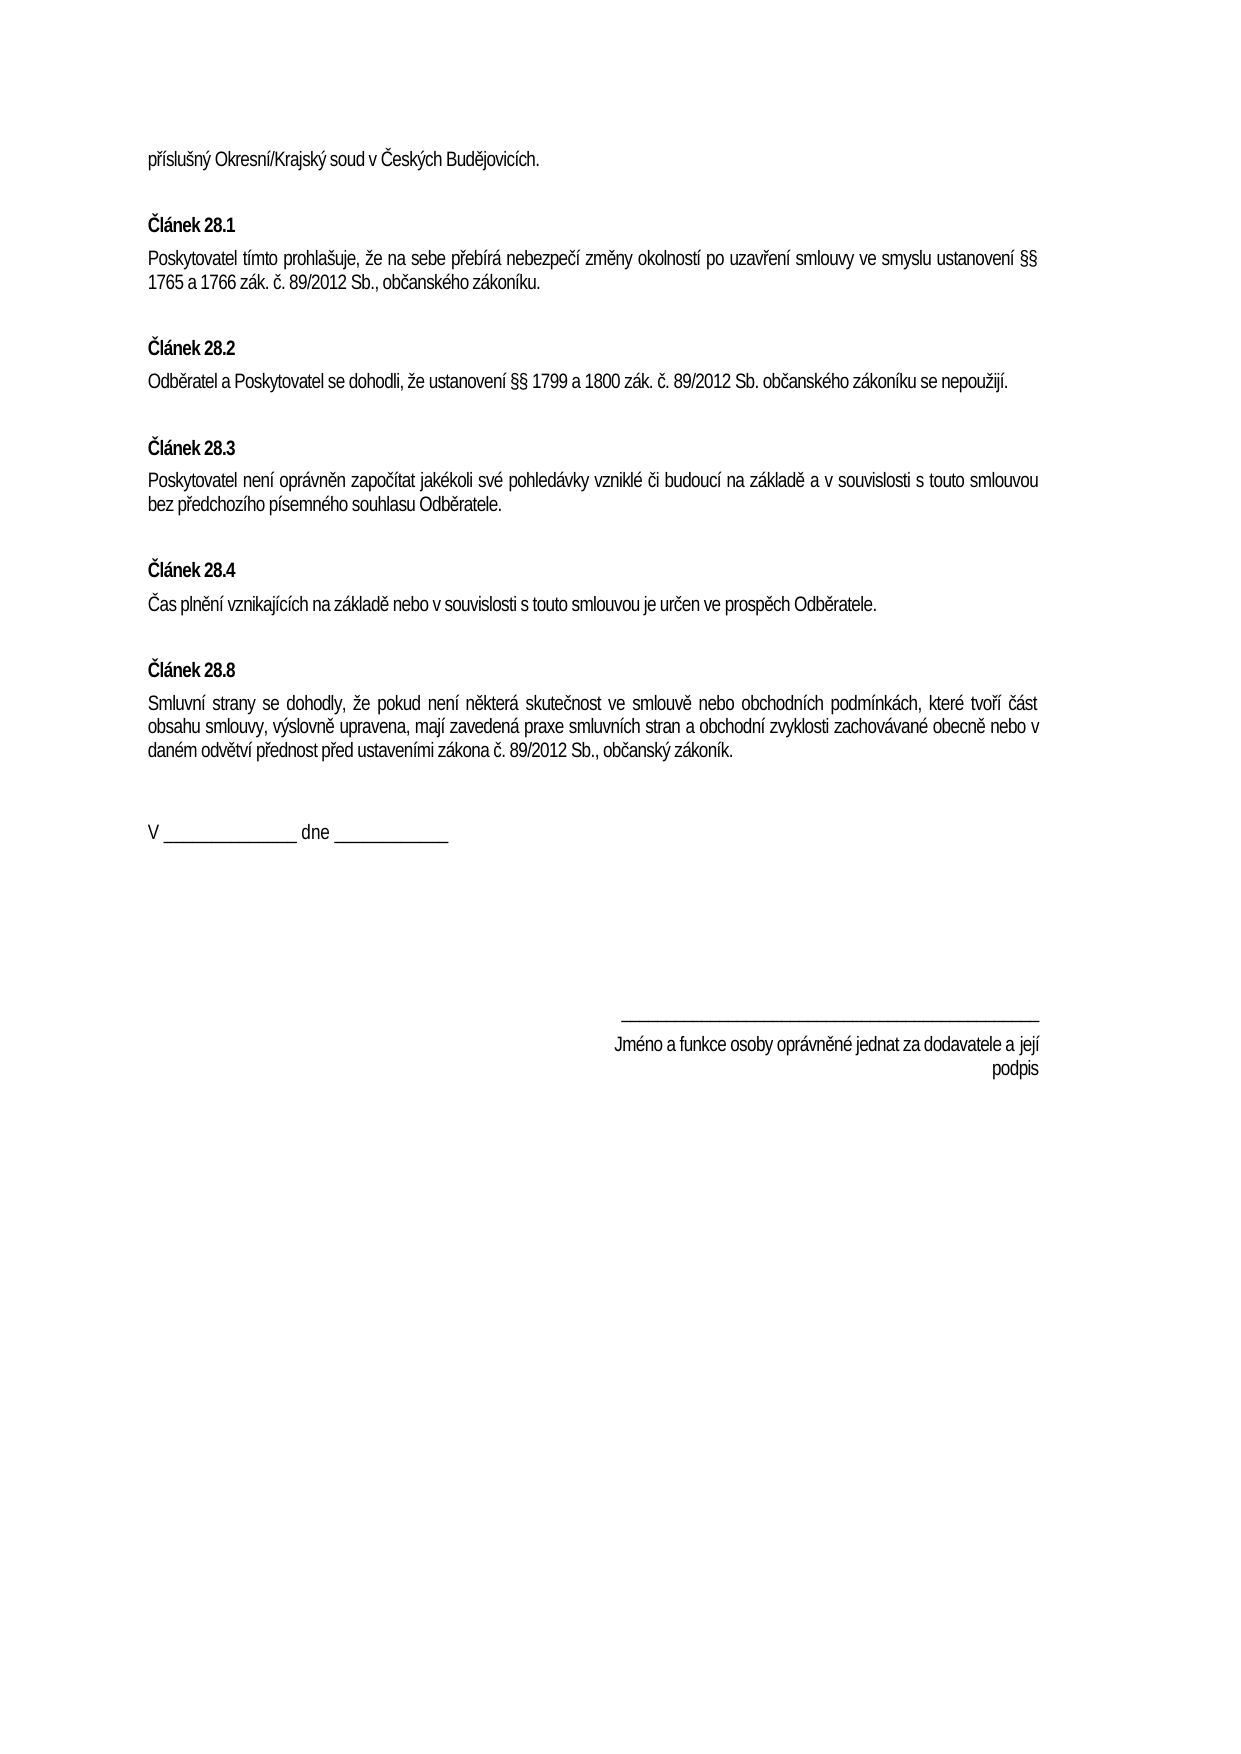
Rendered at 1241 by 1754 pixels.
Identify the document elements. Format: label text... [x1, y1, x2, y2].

text Článek 28.8 [148, 658, 1039, 682]
text Článek 28.1 [148, 214, 1039, 238]
text Čas plnění vznikajících na základě nebo v souvislosti s touto smlouvou je určen ve prospěch Odběratele. [148, 592, 1039, 616]
text _______________________________________________ [272, 976, 1039, 1024]
text Smluvní strany se dohodly, že pokud není některá skutečnost ve smlouvě nebo obchodních podmínkách, které tvoří část obsahu smlouvy, výslovně upravena, mají zavedená praxe smluvních stran a obchodní zvyklosti zachovávané obecně nebo v daném odvětví přednost před ustaveními zákona č. 89/2012 Sb., občanský zákoník. [148, 691, 1039, 763]
text Odběratel a Poskytovatel se dohodli, že ustanovení §§ 1799 a 1800 zák. č. 89/2012 Sb. občanského zákoníku se nepoužijí. [148, 370, 1039, 394]
text Článek 28.4 [148, 559, 1039, 583]
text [148, 148, 1039, 172]
text Poskytovatel není oprávněn započítat jakékoli své pohledávky vzniklé či budoucí na základě a v souvislosti s touto smlouvou bez předchozího písemného souhlasu Odběratele. [148, 469, 1039, 517]
text Jméno a funkce osoby oprávněné jednat za dodavatele a její podpis [590, 1033, 1039, 1081]
text Poskytovatel tímto prohlašuje, že na sebe přebírá nebezpečí změny okolností po uzavření smlouvy ve smyslu ustanovení §§ 1765 a 1766 zák. č. 89/2012 Sb., občanského zákoníku. [148, 247, 1039, 294]
text Článek 28.2 [148, 337, 1039, 361]
subtitle V ______________ dne ____________ [148, 820, 1093, 844]
text Článek 28.3 [148, 436, 1039, 460]
